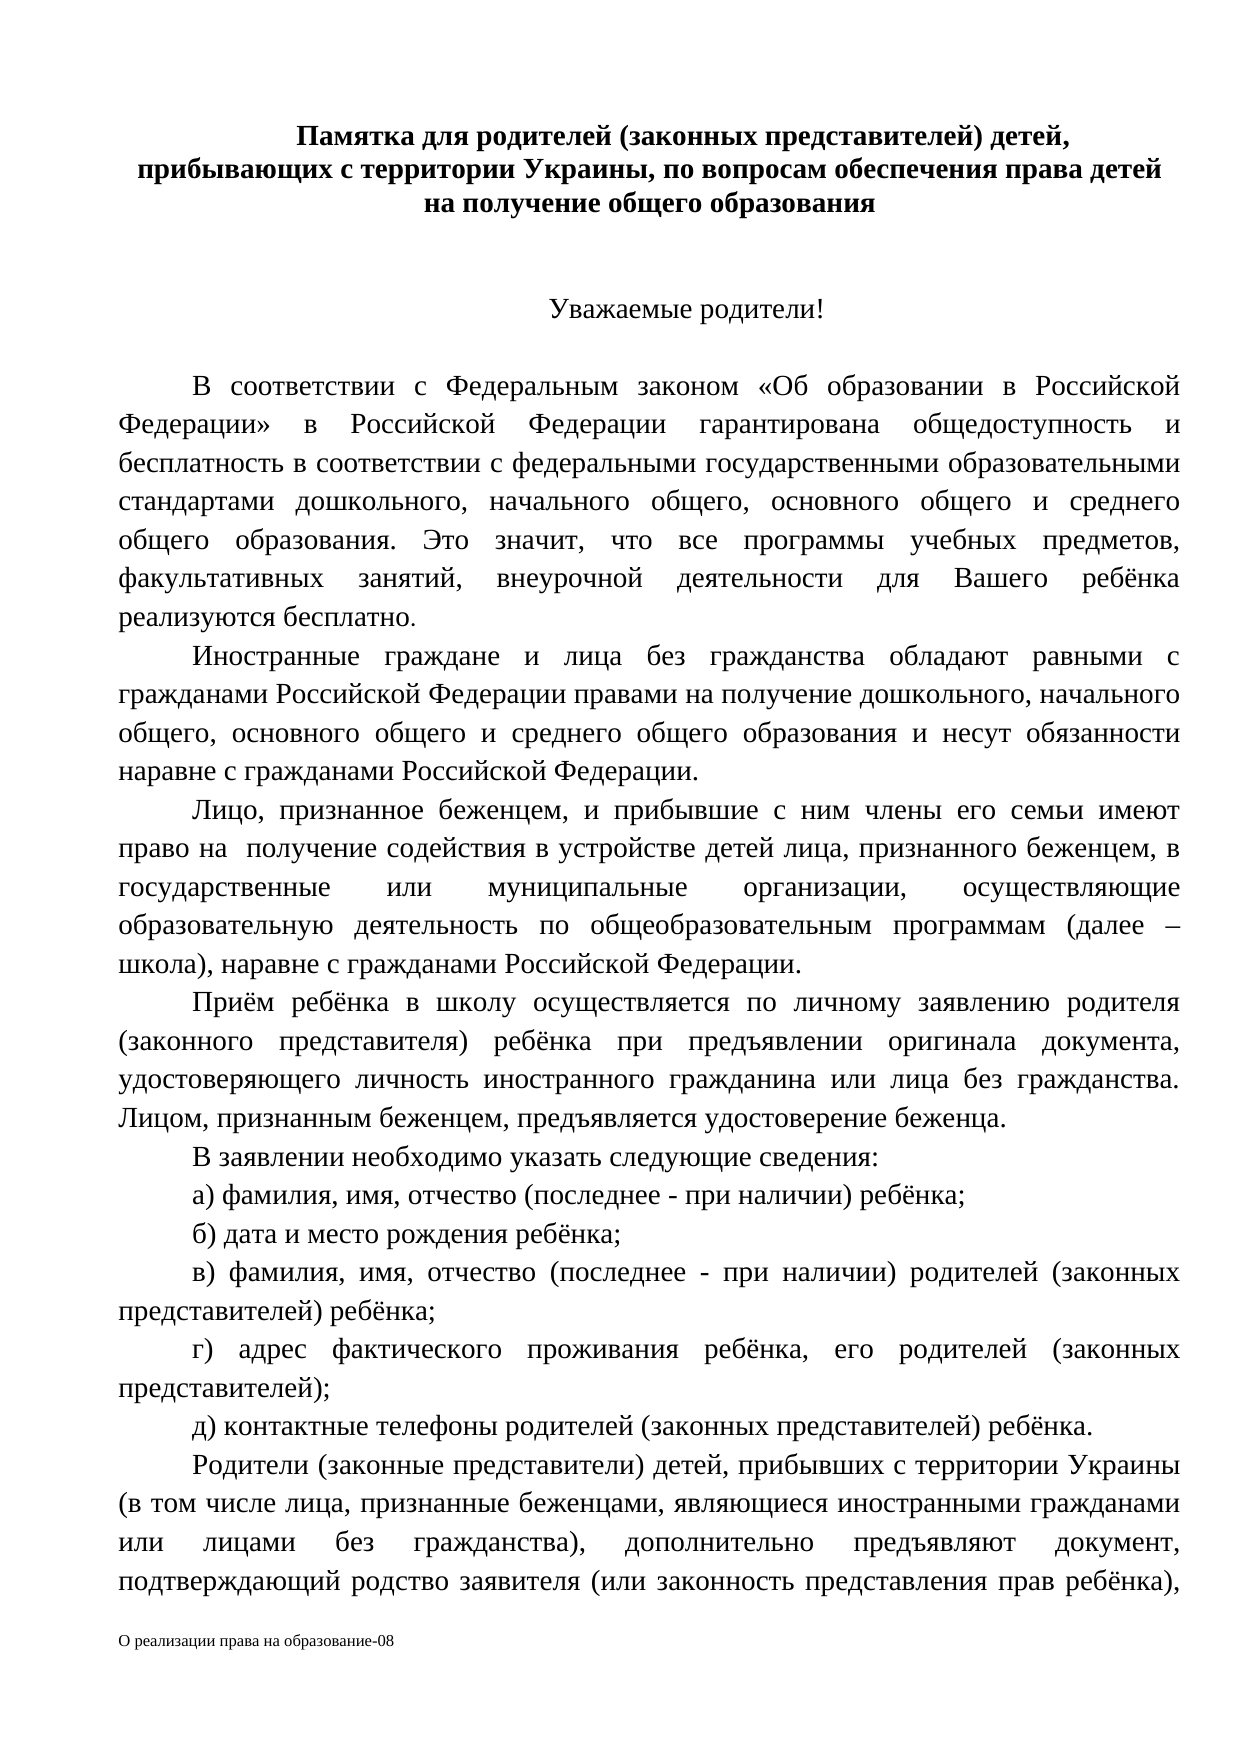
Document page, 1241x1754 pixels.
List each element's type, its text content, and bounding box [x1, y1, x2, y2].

text Уважаемые родители! [118, 291, 1181, 324]
text б) дата и место рождения ребёнка; [118, 1216, 1181, 1249]
text д) контактные телефоны родителей (законных представителей) ребёнка. [118, 1408, 1181, 1442]
text Памятка для родителей (законных представителей) детей, прибывающих с территории Украины, по вопросам обеспечения права детей на получение общего образования [118, 118, 1181, 219]
text Приём ребёнка в школу осуществляется по личному заявлению родителя (законного представителя) ребёнка при предъявлении оригинала документа, удостоверяющего личность иностранного гражданина или лица без гражданства. Лицом, признанным беженцем, предъявляется удостоверение беженца. [118, 984, 1181, 1134]
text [118, 1447, 1181, 1596]
text В заявлении необходимо указать следующие сведения: [118, 1139, 1181, 1172]
text в) фамилия, имя, отчество (последнее - при наличии) родителей (законных представителей) ребёнка; [118, 1254, 1181, 1326]
text Иностранные граждане и лица без гражданства обладают равными с гражданами Российской Федерации правами на получение дошкольного, начального общего, основного общего и среднего общего образования и несут обязанности наравне с гражданами Российской Федерации. [118, 638, 1181, 787]
text а) фамилия, имя, отчество (последнее - при наличии) ребёнка; [118, 1177, 1181, 1211]
text Лицо, признанное беженцем, и прибывшие с ним члены его семьи имеют право на получение содействия в устройстве детей лица, признанного беженцем, в государственные или муниципальные организации, осуществляющие образовательную деятельность по общеобразовательным программам (далее – школа), наравне с гражданами Российской Федерации. [118, 792, 1181, 979]
text В соответствии с Федеральным законом «Об образовании в Российской Федерации» в Российской Федерации гарантирована общедоступность и бесплатность в соответствии с федеральными государственными образовательными стандартами дошкольного, начального общего, основного общего и среднего общего образования. Это значит, что все программы учебных предметов, факультативных занятий, внеурочной деятельности для Вашего ребёнка реализуются бесплатно. [118, 368, 1181, 633]
text г) адрес фактического проживания ребёнка, его родителей (законных представителей); [118, 1331, 1181, 1403]
